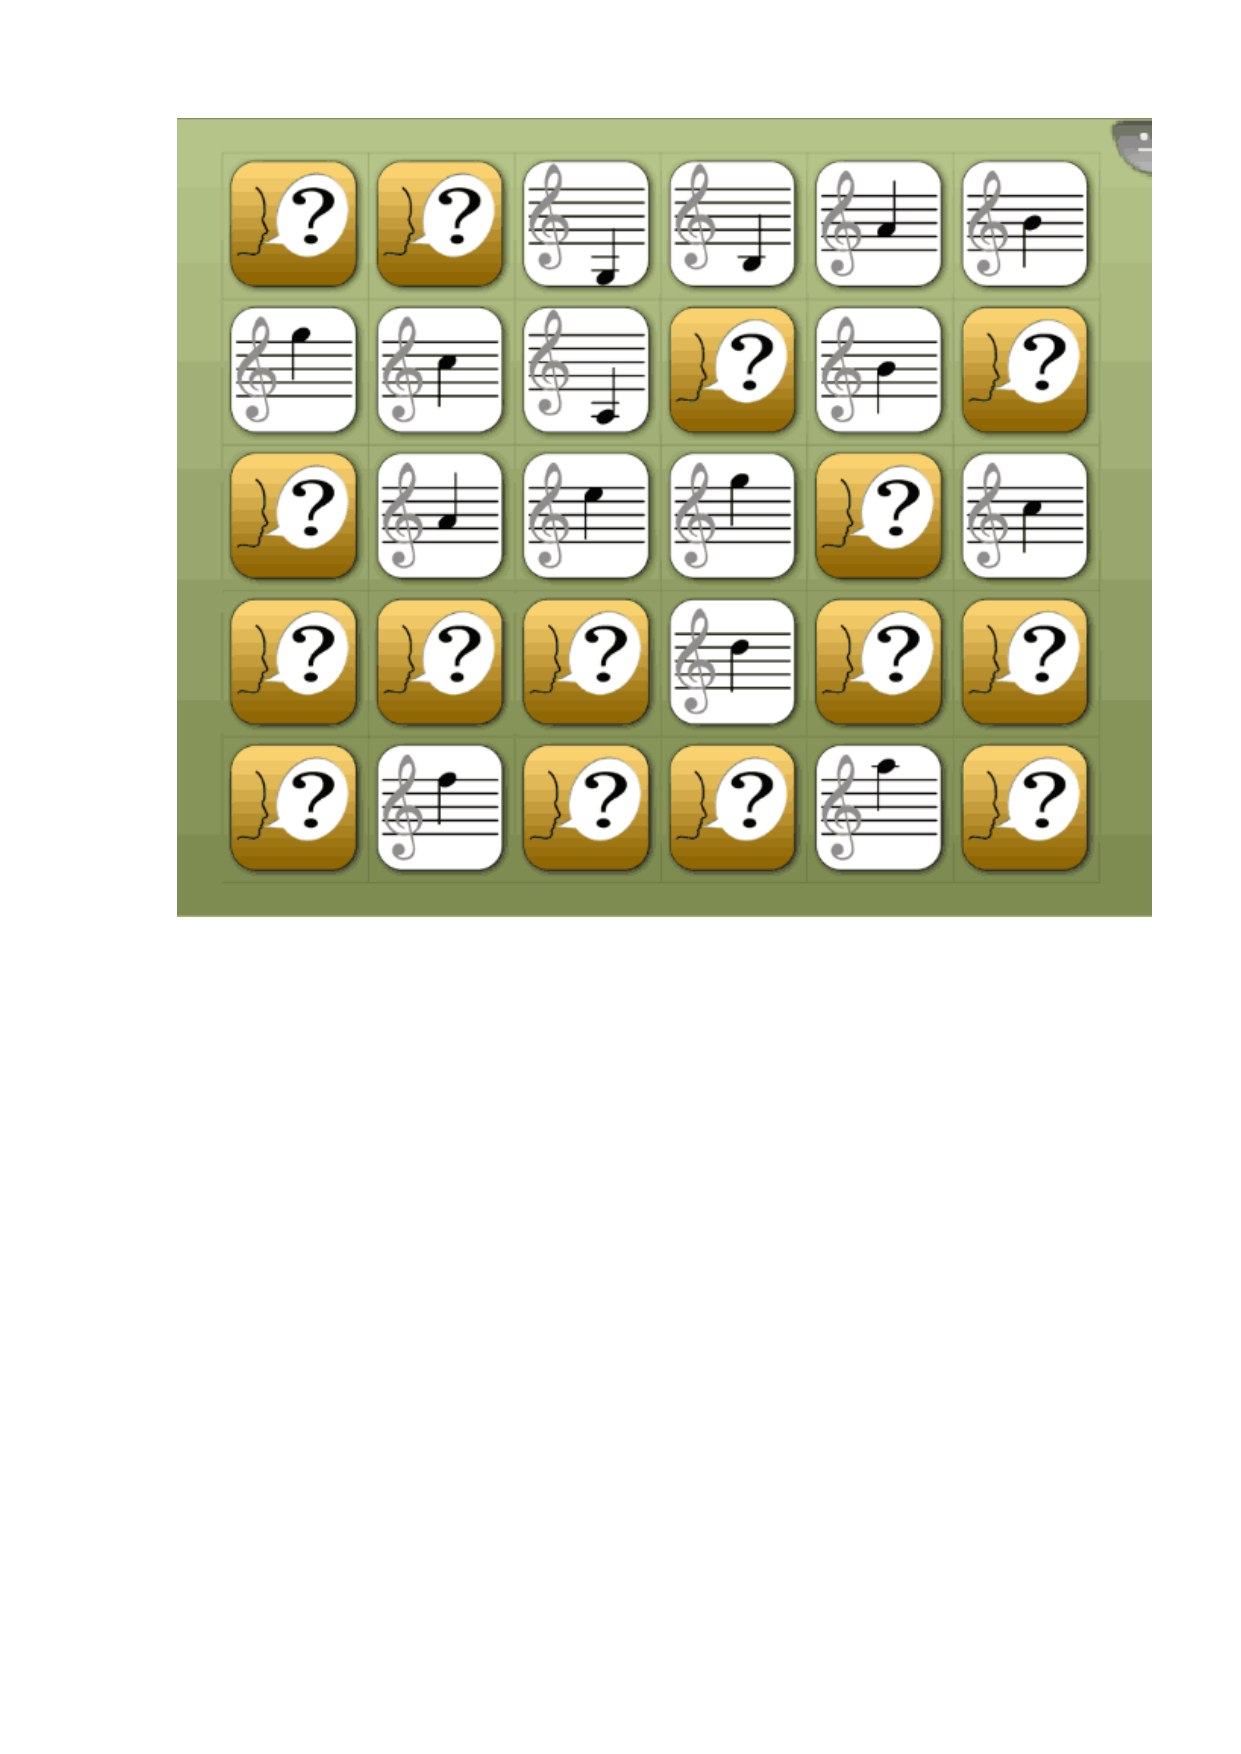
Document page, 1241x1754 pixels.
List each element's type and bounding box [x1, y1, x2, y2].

picture [177, 118, 1152, 917]
